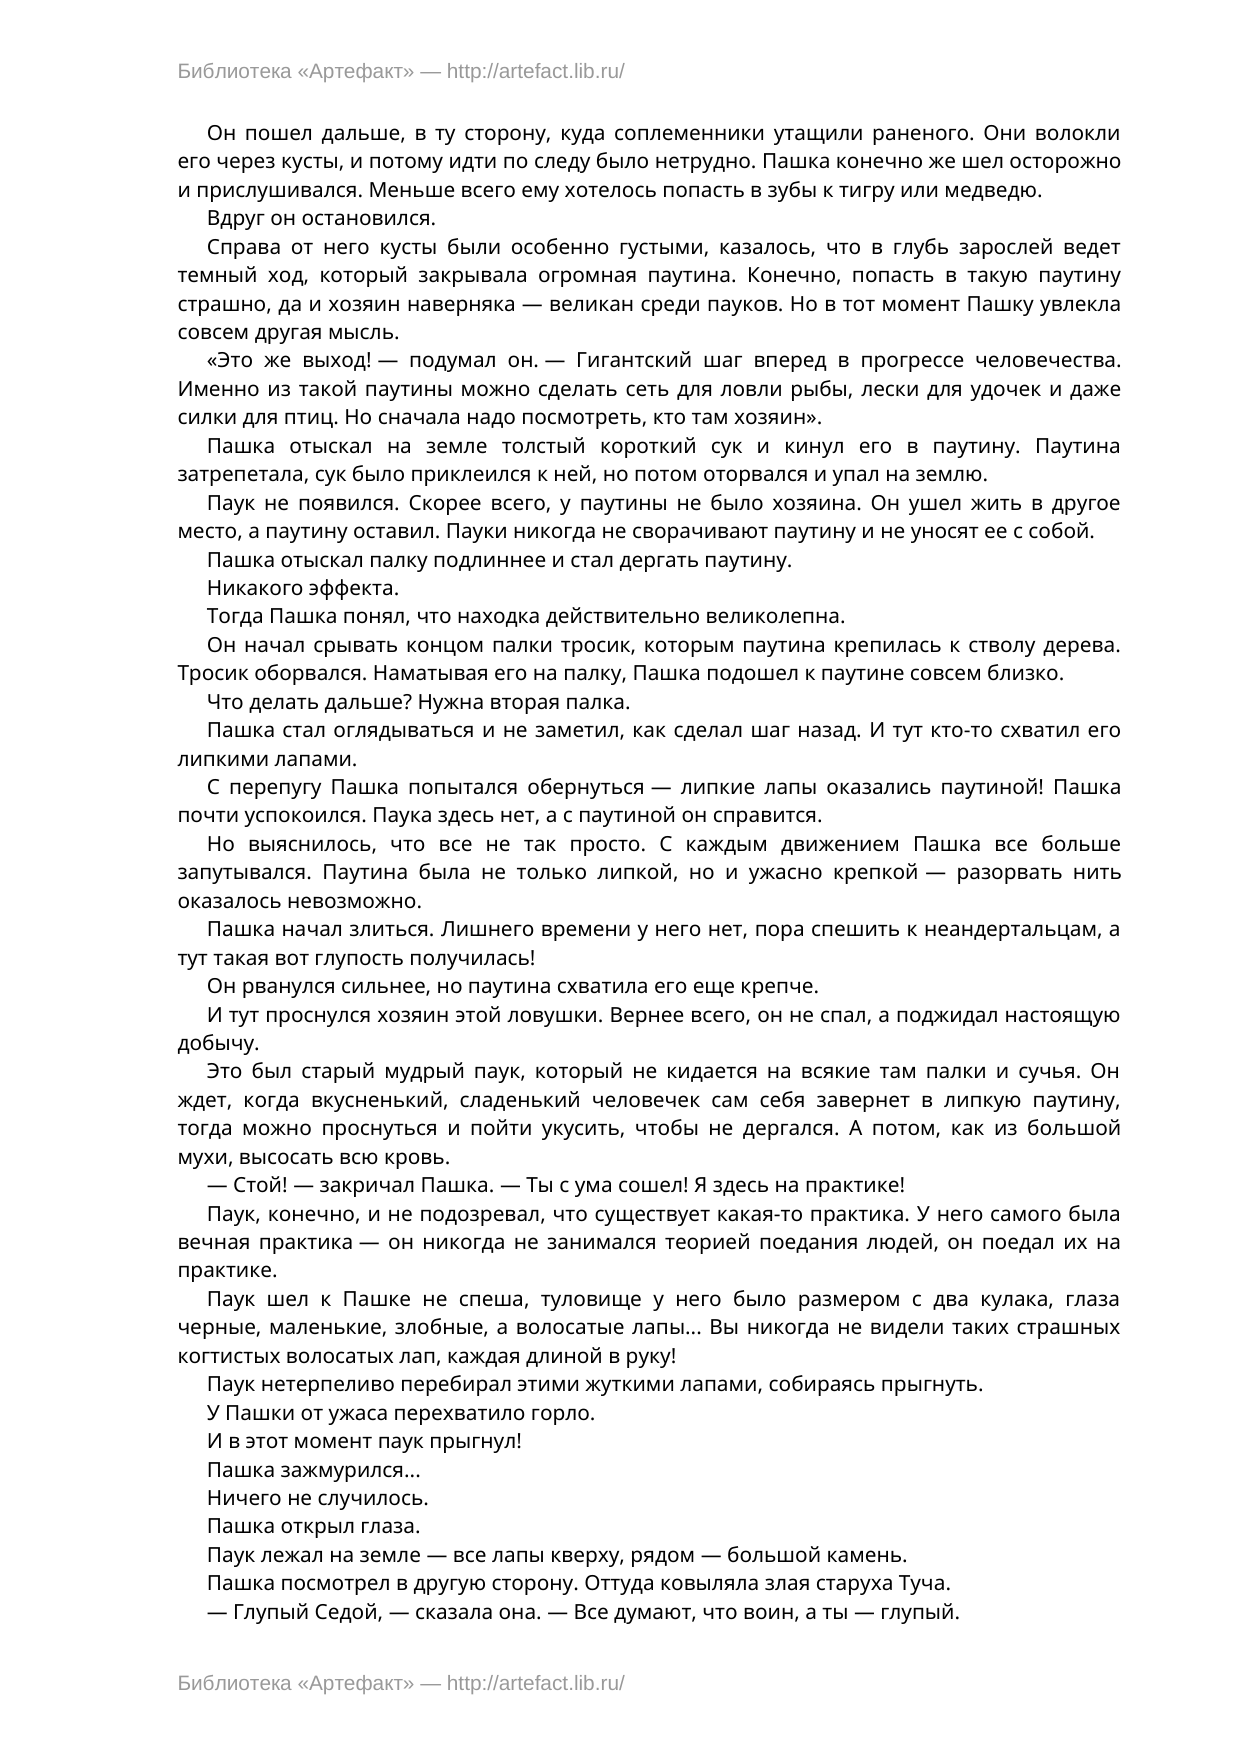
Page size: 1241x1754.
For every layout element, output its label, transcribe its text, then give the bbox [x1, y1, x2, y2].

text И в этот момент паук прыгнул! [177, 1426, 1122, 1455]
text Пашка начал злиться. Лишнего времени у него нет, пора спешить к неандертальцам, а тут такая вот глупость получилась! [177, 914, 1122, 971]
text Пашка стал оглядываться и не заметил, как сделал шаг назад. И тут кто-то схватил его липкими лапами. [177, 715, 1122, 772]
text Пашка посмотрел в другую сторону. Оттуда ковыляла злая старуха Туча. [177, 1568, 1122, 1597]
text У Пашки от ужаса перехватило горло. [177, 1398, 1122, 1426]
text Паук, конечно, и не подозревал, что существует какая-то практика. У него самого была вечная практика — он никогда не занимался теорией поедания людей, он поедал их на практике. [177, 1199, 1122, 1284]
text — Стой! — закричал Пашка. — Ты с ума сошел! Я здесь на практике! [177, 1170, 1122, 1199]
text — Глупый Седой, — сказала она. — Все думают, что воин, а ты — глупый. [177, 1597, 1122, 1625]
text Пашка открыл глаза. [177, 1512, 1122, 1540]
text Он пошел дальше, в ту сторону, куда соплеменники утащили раненого. Они волокли его через кусты, и потому идти по следу было нетрудно. Пашка конечно же шел осторожно и прислушивался. Меньше всего ему хотелось попасть в зубы к тигру или медведю. [177, 118, 1122, 203]
text Вдруг он остановился. [177, 203, 1122, 232]
text Никакого эффекта. [177, 573, 1122, 602]
text Пашка отыскал на земле толстый короткий сук и кинул его в паутину. Паутина затрепетала, сук было приклеился к ней, но потом оторвался и упал на землю. [177, 431, 1122, 488]
text Паук шел к Пашке не спеша, туловище у него было размером с два кулака, глаза черные, маленькие, злобные, а волосатые лапы... Вы никогда не видели таких страшных когтистых волосатых лап, каждая длиной в руку! [177, 1284, 1122, 1369]
text Это был старый мудрый паук, который не кидается на всякие там палки и сучья. Он ждет, когда вкусненький, сладенький человечек сам себя завернет в липкую паутину, тогда можно проснуться и пойти укусить, чтобы не дергался. А потом, как из большой мухи, высосать всю кровь. [177, 1057, 1122, 1170]
text Тогда Пашка понял, что находка действительно великолепна. [177, 602, 1122, 630]
text «Это же выход! — подумал он. — Гигантский шаг вперед в прогрессе человечества. Именно из такой паутины можно сделать сеть для ловли рыбы, лески для удочек и даже силки для птиц. Но сначала надо посмотреть, кто там хозяин». [177, 346, 1122, 431]
text Но выяснилось, что все не так просто. С каждым движением Пашка все больше запутывался. Паутина была не только липкой, но и ужасно крепкой — разорвать нить оказалось невозможно. [177, 829, 1122, 914]
text Что делать дальше? Нужна вторая палка. [177, 687, 1122, 715]
text Ничего не случилось. [177, 1483, 1122, 1512]
text Пашка отыскал палку подлиннее и стал дергать паутину. [177, 545, 1122, 573]
text Паук не появился. Скорее всего, у паутины не было хозяина. Он ушел жить в другое место, а паутину оставил. Пауки никогда не сворачивают паутину и не уносят ее с собой. [177, 488, 1122, 545]
text С перепугу Пашка попытался обернуться — липкие лапы оказались паутиной! Пашка почти успокоился. Паука здесь нет, а с паутиной он справится. [177, 772, 1122, 829]
text Он рванулся сильнее, но паутина схватила его еще крепче. [177, 971, 1122, 1000]
text Он начал срывать концом палки тросик, которым паутина крепилась к стволу дерева. Тросик оборвался. Наматывая его на палку, Пашка подошел к паутине совсем близко. [177, 630, 1122, 687]
text И тут проснулся хозяин этой ловушки. Вернее всего, он не спал, а поджидал настоящую добычу. [177, 1000, 1122, 1057]
text Пашка зажмурился... [177, 1455, 1122, 1483]
text Справа от него кусты были особенно густыми, казалось, что в глубь зарослей ведет темный ход, который закрывала огромная паутина. Конечно, попасть в такую паутину страшно, да и хозяин наверняка — великан среди пауков. Но в тот момент Пашку увлекла совсем другая мысль. [177, 232, 1122, 346]
text Паук нетерпеливо перебирал этими жуткими лапами, собираясь прыгнуть. [177, 1369, 1122, 1398]
text Паук лежал на земле — все лапы кверху, рядом — большой камень. [177, 1540, 1122, 1568]
